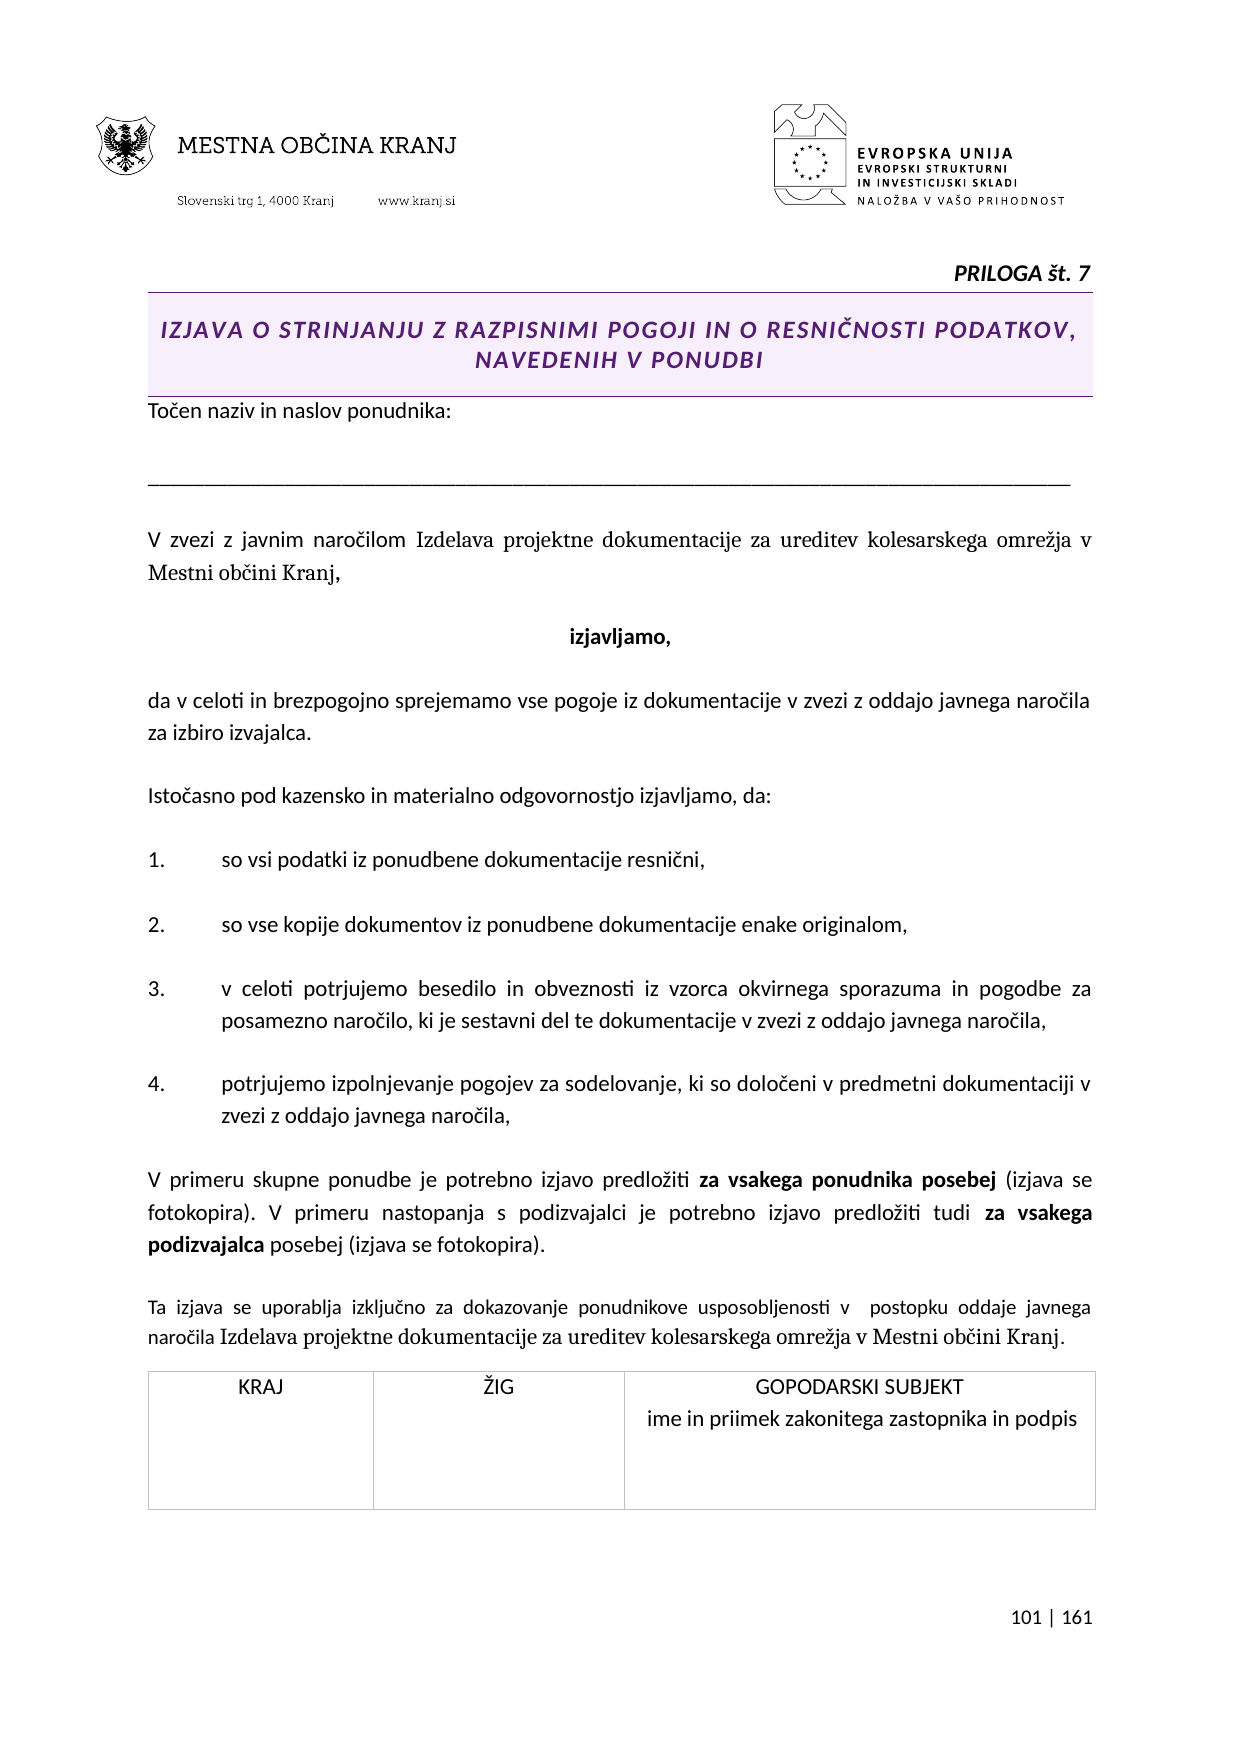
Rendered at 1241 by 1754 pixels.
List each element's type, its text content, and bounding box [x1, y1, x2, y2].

text izjavljamo, [148, 622, 1093, 650]
table_header GOPODARSKI SUBJEKT ime in priimek zakonitega zastopnika in podpis [625, 1372, 1095, 1509]
text 2. so vse kopije dokumentov iz ponudbene dokumentacije enake originalom, [148, 910, 1093, 938]
table_header KRAJ [149, 1372, 373, 1509]
text Istočasno pod kazensko in materialno odgovornostjo izjavljamo, da: [148, 781, 1093, 809]
text 3. v celoti potrjujemo besedilo in obveznosti iz vzorca okvirnega sporazuma in pogodbe za posamezno naročilo, ki je sestavni del te dokumentacije v zvezi z oddajo javnega naročila, [148, 974, 1093, 1034]
text PRILOGA št. 7 [148, 258, 1092, 287]
text Točen naziv in naslov ponudnika: [148, 397, 1093, 425]
text 4. potrjujemo izpolnjevanje pogojev za sodelovanje, ki so določeni v predmetni dokumentaciji v zvezi z oddajo javnega naročila, [148, 1069, 1093, 1129]
picture [0, 1, 1241, 264]
text V primeru skupne ponudbe je potrebno izjavo predložiti za vsakega ponudnika posebej (izjava se fotokopira). V primeru nastopanja s podizvajalci je potrebno izjavo predložiti tudi za vsakega podizvajalca posebej (izjava se fotokopira). [148, 1166, 1093, 1258]
text _________________________________________________________________________________ [148, 461, 1093, 489]
text Ta izjava se uporablja izključno za dokazovanje ponudnikove usposobljenosti v postopku oddaje javnega naročila . [148, 1294, 1093, 1350]
text IZJAVA O STRINJANJU Z RAZPISNIMI POGOJI IN O RESNIČNOSTI PODATKOV, NAVEDENIH V PONUDBI [148, 293, 1093, 396]
text V zvezi z javnim naročilom , [148, 525, 1093, 586]
text da v celoti in brezpogojno sprejemamo vse pogoje iz dokumentacije v zvezi z oddajo javnega naročila za izbiro izvajalca. [148, 686, 1093, 747]
table_header ŽIG [374, 1372, 624, 1509]
text 1. so vsi podatki iz ponudbene dokumentacije resnični, [148, 845, 1093, 873]
